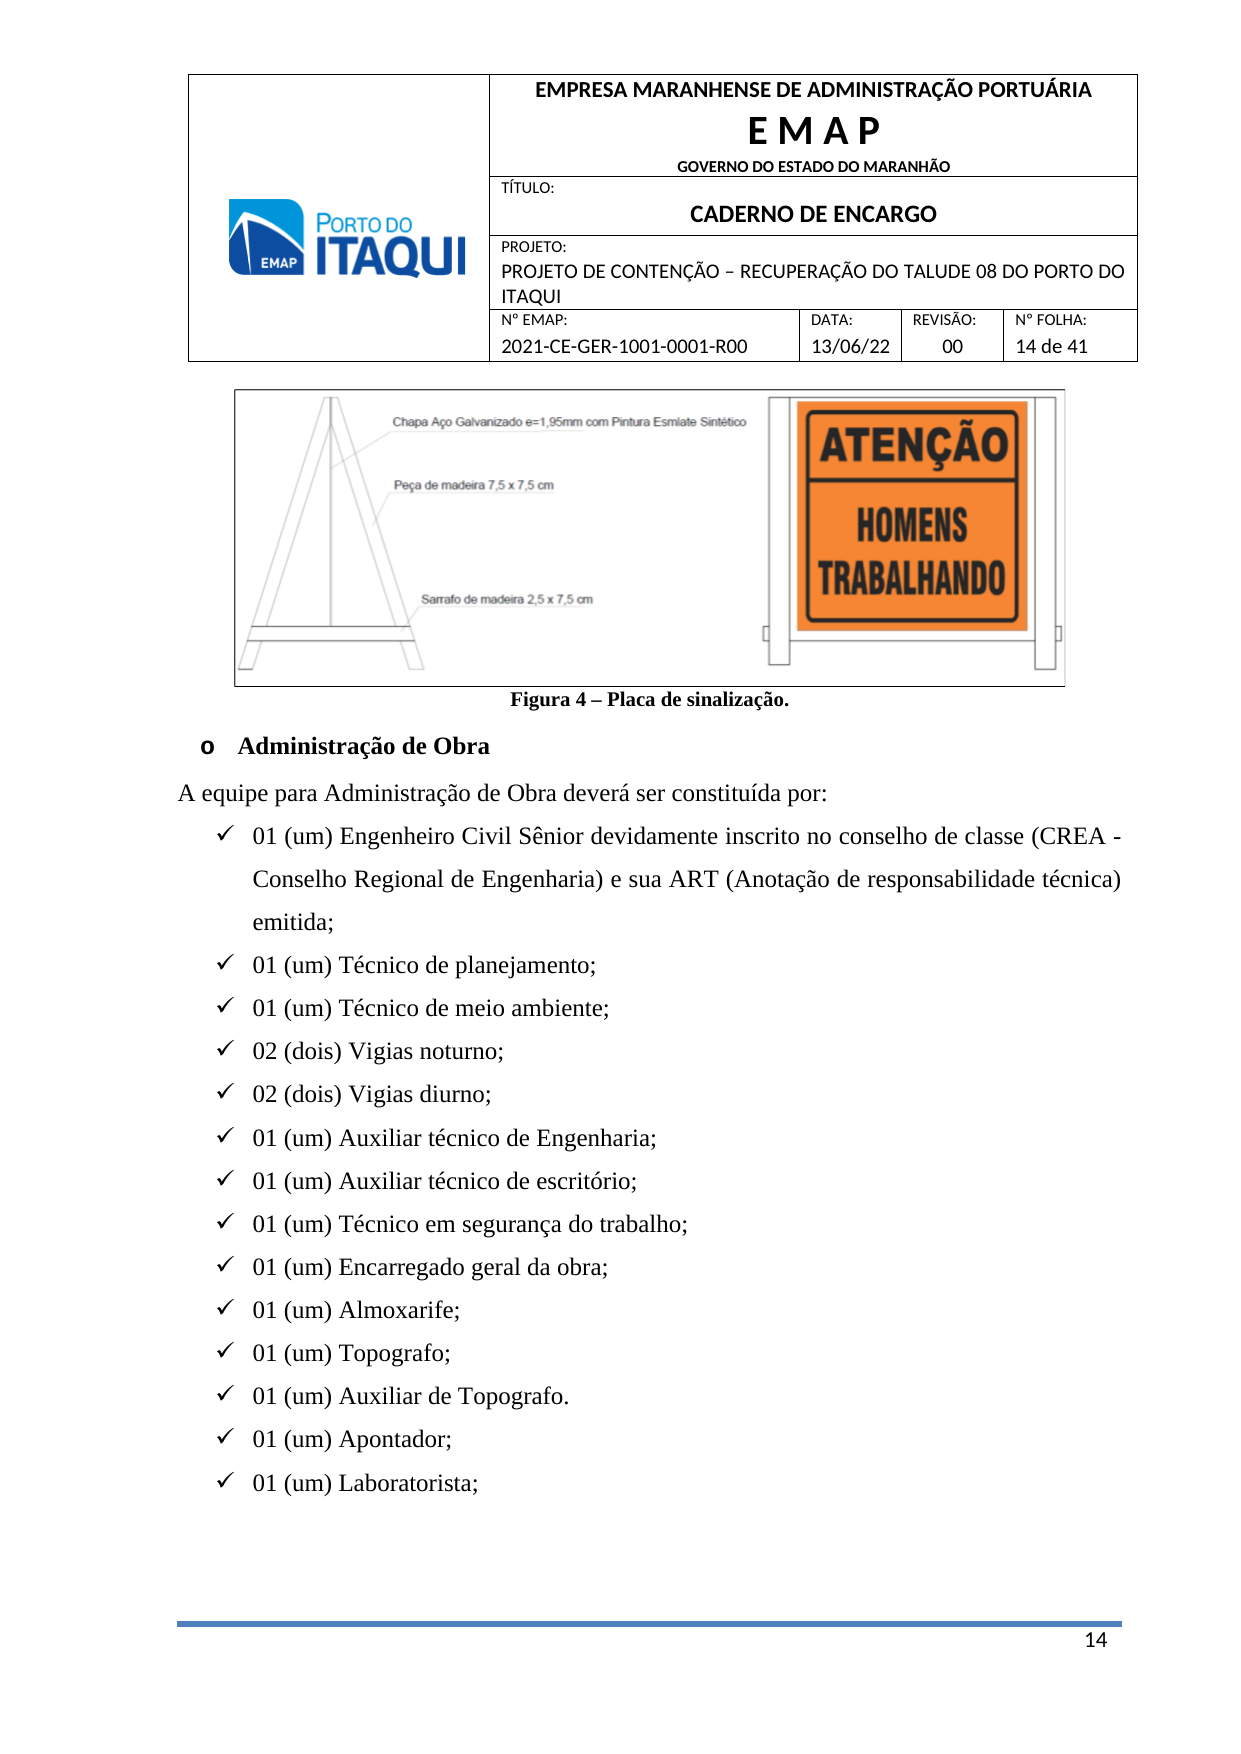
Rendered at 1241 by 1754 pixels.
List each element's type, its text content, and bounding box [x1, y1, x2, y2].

list 01 (um) Auxiliar técnico de escritório; [215, 1166, 1122, 1194]
list 01 (um) Topografo; [215, 1338, 1122, 1367]
list 01 (um) Técnico de meio ambiente; [215, 993, 1122, 1022]
list 02 (dois) Vigias noturno; [215, 1036, 1122, 1065]
list 02 (dois) Vigias diurno; [215, 1079, 1122, 1108]
list 01 (um) Laboratorista; [215, 1468, 1122, 1496]
list 01 (um) Técnico em segurança do trabalho; [215, 1209, 1122, 1238]
list 01 (um) Almoxarife; [215, 1295, 1122, 1324]
list 01 (um) Apontador; [215, 1424, 1122, 1453]
picture [234, 389, 1066, 687]
list Administração de Obra [200, 731, 1122, 762]
picture [229, 199, 465, 278]
text Figura 4 – Placa de sinalização. [177, 687, 1122, 711]
list 01 (um) Auxiliar técnico de Engenharia; [215, 1123, 1122, 1151]
list 01 (um) Engenheiro Civil Sênior devidamente inscrito no conselho de classe (CREA - Conselho Regional de Engenharia) e sua ART (Anotação de responsabilidade técnica) emitida; [215, 821, 1122, 936]
list 01 (um) Técnico de planejamento; [215, 950, 1122, 979]
list 01 (um) Auxiliar de Topografo. [215, 1381, 1122, 1410]
list 01 (um) Encarregado geral da obra; [215, 1252, 1122, 1281]
text A equipe para Administração de Obra deverá ser constituída por: [177, 778, 1122, 806]
